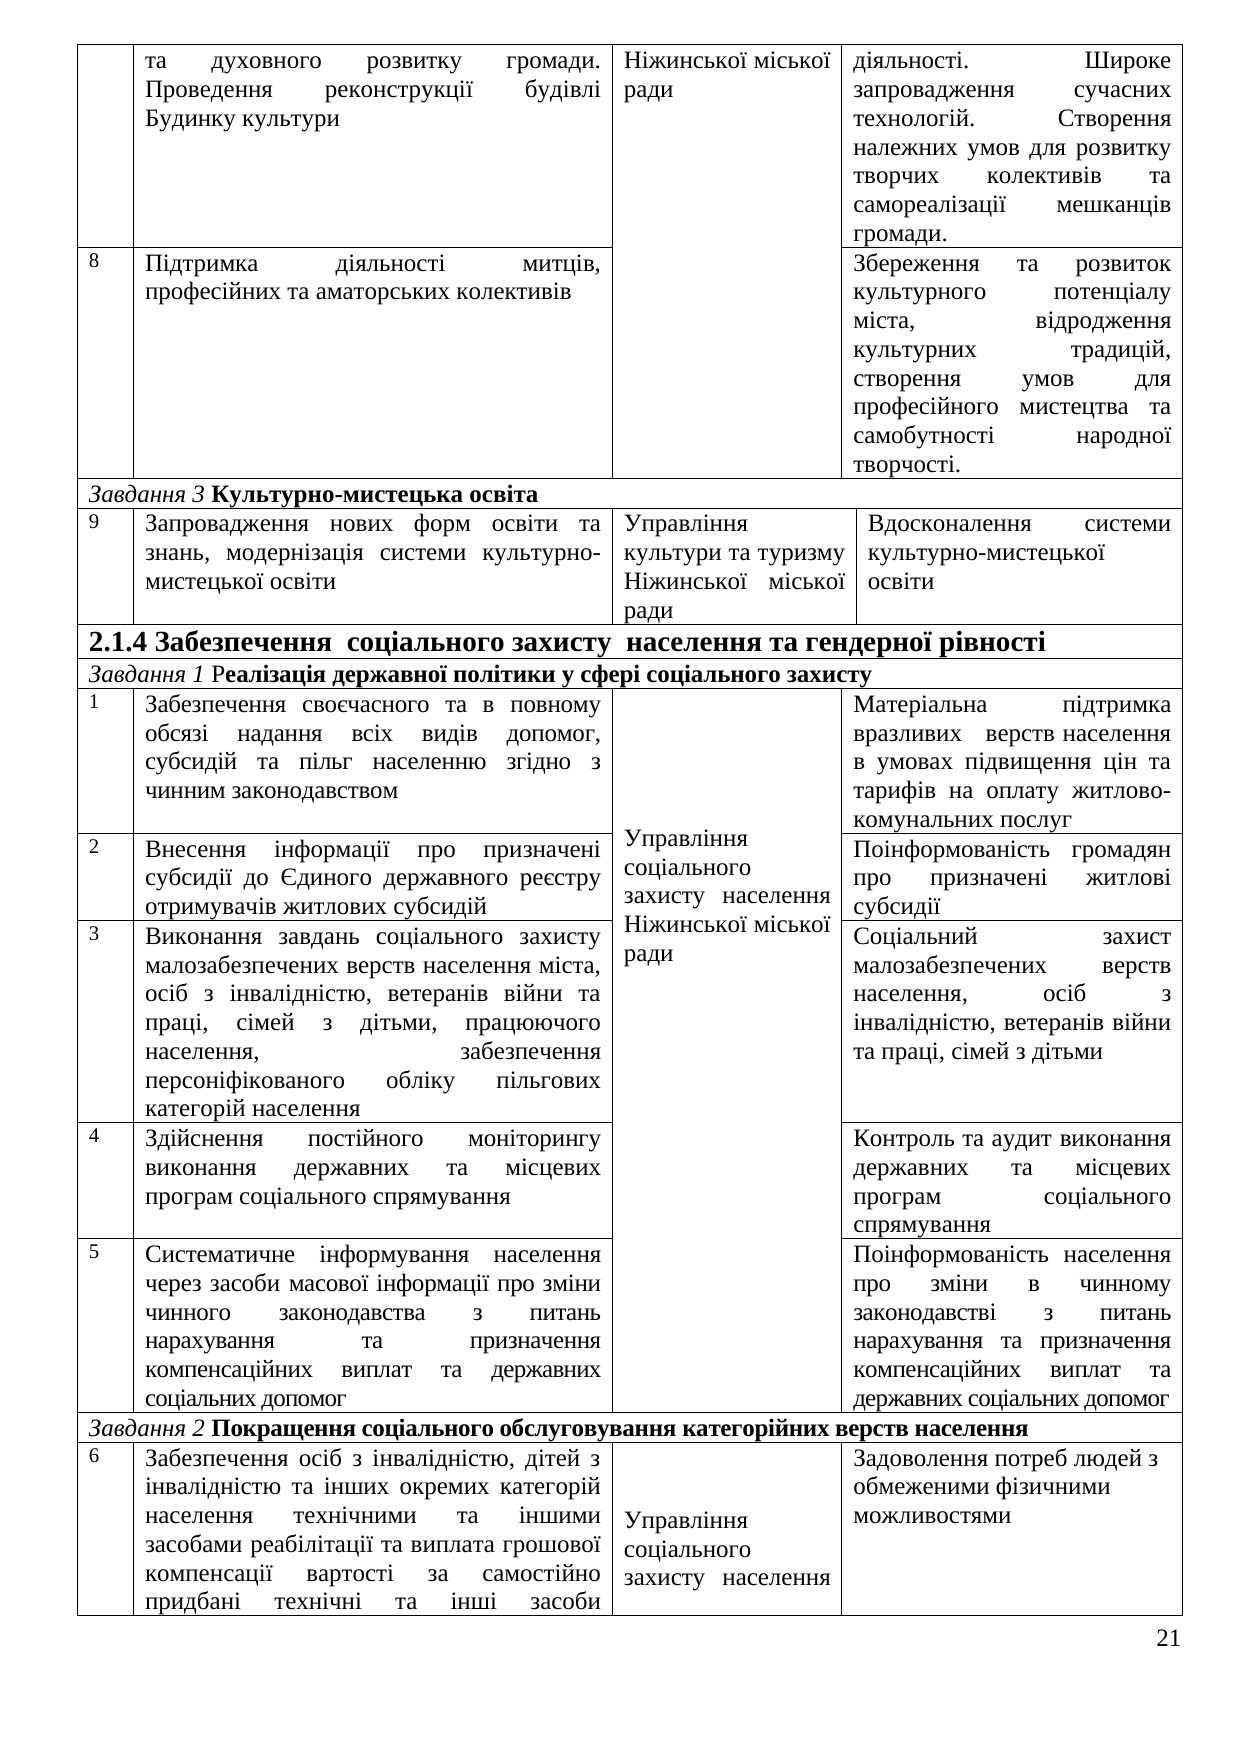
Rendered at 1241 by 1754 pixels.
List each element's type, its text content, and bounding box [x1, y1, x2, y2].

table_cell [842, 1443, 1182, 1615]
table_cell Здійснення постійного моніторингу виконання державних та місцевих програм соціального спрямування [134, 1123, 612, 1238]
table_cell Управління культури та туризму Ніжинської міської ради [613, 509, 856, 623]
table_cell Контроль та аудит виконання державних та місцевих програм соціального спрямування [842, 1123, 1182, 1238]
table_cell 9 [78, 509, 133, 623]
table_cell Матеріальна підтримка вразливих верств населення в умовах підвищення цін та тарифів на оплату житлово-комунальних послуг [842, 689, 1182, 833]
table_cell Завдання 1 Реалізація державної політики у сфері соціального захисту [78, 659, 1182, 688]
table_cell Управління соціального захисту населення Ніжинської міської ради [613, 689, 841, 1412]
table_cell Систематичне інформування населення через засоби масової інформації про зміни чинного законодавства з питань нарахування та призначення компенсаційних виплат та державних соціальних допомог [134, 1239, 612, 1412]
table_cell Завдання 3 Культурно-мистецька освіта [78, 479, 1182, 507]
table_cell 2 [78, 834, 133, 920]
table_cell Внесення інформації про призначені субсидії до Єдиного державного реєстру отримувачів житлових субсидій [134, 834, 612, 920]
table_cell Збереження та розвиток культурного потенціалу міста, відродження культурних традицій, створення умов для професійного мистецтва та самобутності народної творчості. [842, 248, 1182, 478]
table_cell Поінформованість громадян про призначені житлові субсидії [842, 834, 1182, 920]
table_cell Вдосконалення системи культурно-мистецької освіти [857, 509, 1182, 623]
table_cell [134, 45, 612, 247]
table_cell 7 [78, 45, 133, 247]
table_cell Забезпечення своєчасного та в повному обсязі надання всіх видів допомог, субсидій та пільг населенню згідно з чинним законодавством [134, 689, 612, 833]
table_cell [842, 45, 1182, 247]
table_cell Виконання завдань соціального захисту малозабезпечених верств населення міста, осіб з інвалідністю, ветеранів війни та праці, сімей з дітьми, працюючого населення, забезпечення персоніфікованого обліку пільгових категорій населення [134, 921, 612, 1122]
table_cell 4 [78, 1123, 133, 1238]
table_cell 1 [78, 689, 133, 833]
table_cell 8 [78, 248, 133, 478]
table_cell 5 [78, 1239, 133, 1412]
table_cell 2.1.4 Забезпечення соціального захисту населення та гендерної рівності [78, 625, 1182, 658]
table_cell 6 [78, 1443, 133, 1615]
table_cell Підтримка діяльності митців, професійних та аматорських колективів [134, 248, 612, 478]
table_cell Завдання 2 Покращення соціального обслуговування категорійних верств населення [78, 1413, 1182, 1442]
table_cell Запровадження нових форм освіти та знань, модернізація системи культурно-мистецької освіти [134, 509, 612, 623]
table_cell 3 [78, 921, 133, 1122]
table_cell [134, 1443, 612, 1615]
table_cell Поінформованість населення про зміни в чинному законодавстві з питань нарахування та призначення компенсаційних виплат та державних соціальних допомог [842, 1239, 1182, 1412]
table_cell Соціальний захист малозабезпечених верств населення, осіб з інвалідністю, ветеранів війни та праці, сімей з дітьми [842, 921, 1182, 1122]
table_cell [613, 1443, 841, 1615]
